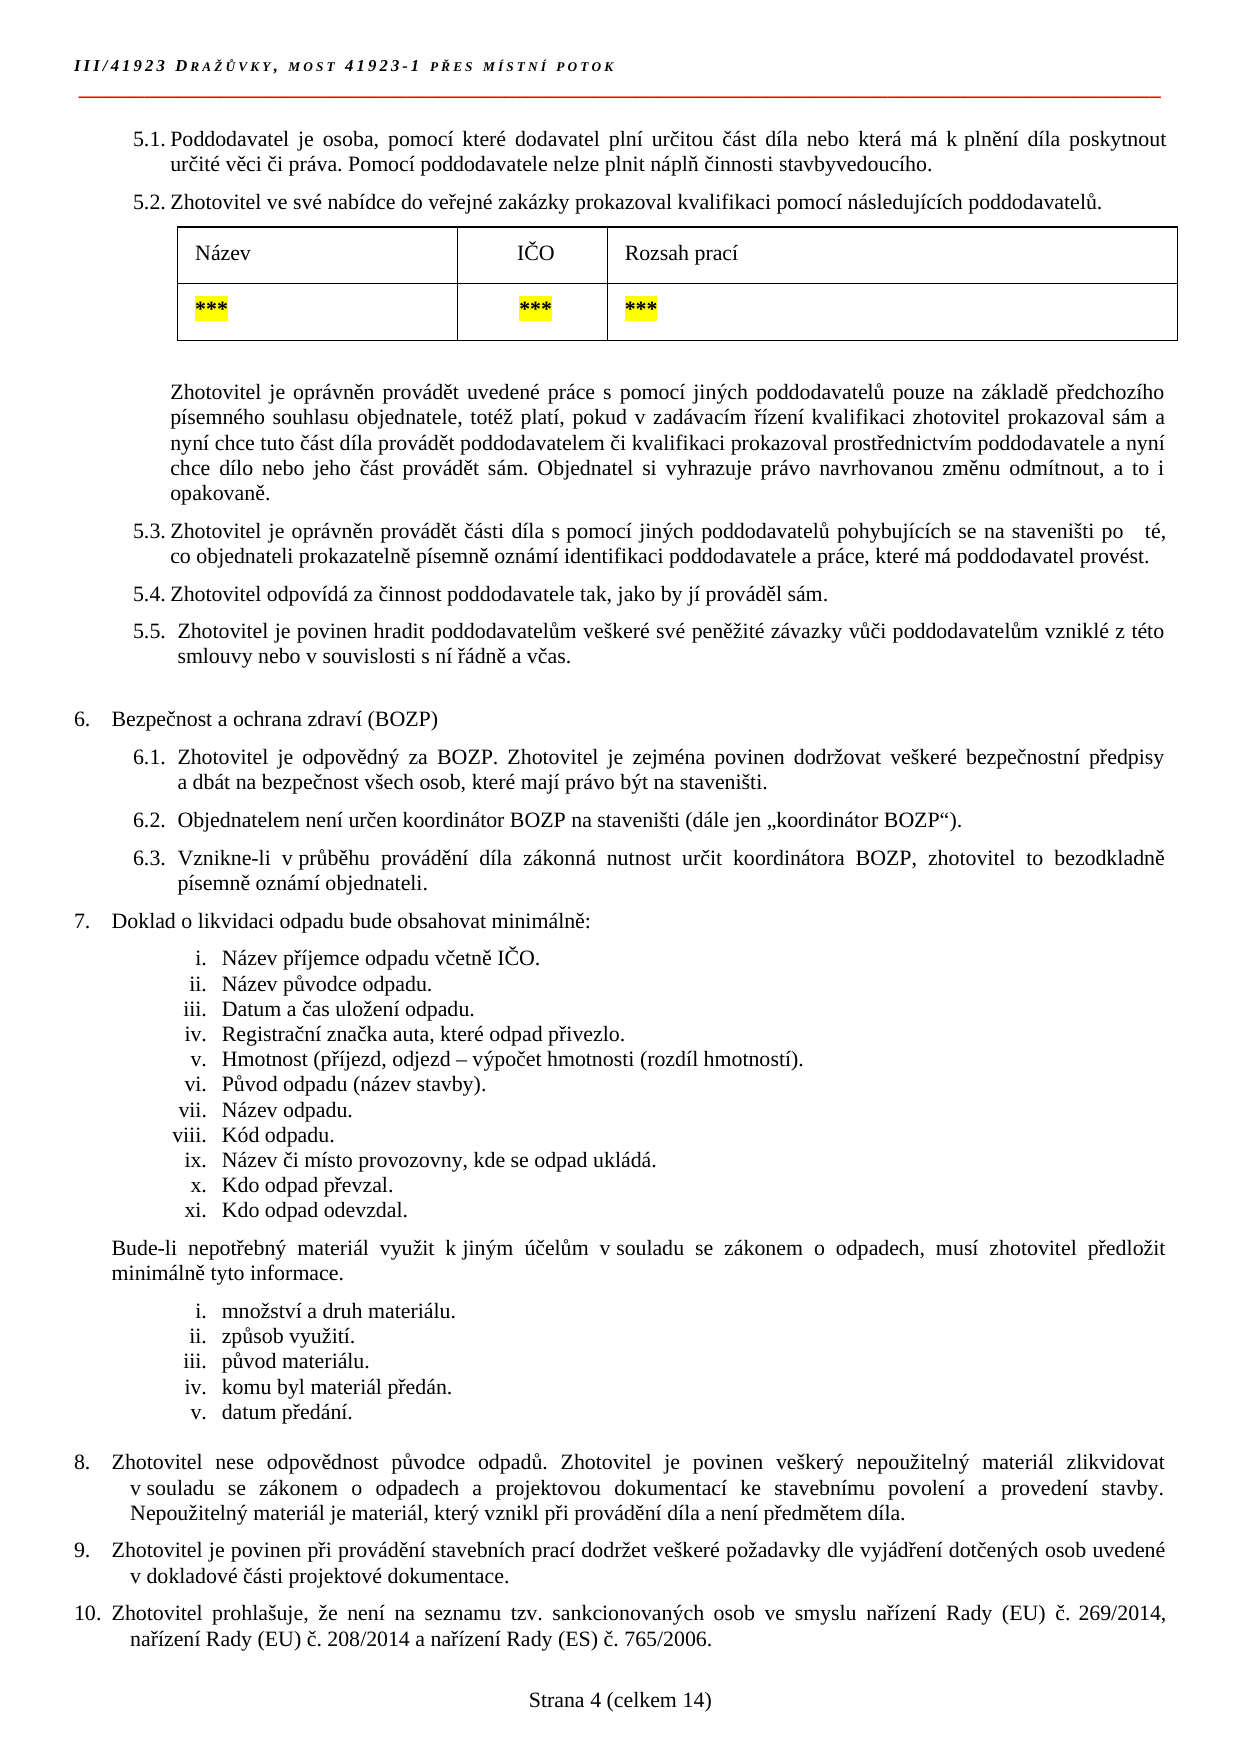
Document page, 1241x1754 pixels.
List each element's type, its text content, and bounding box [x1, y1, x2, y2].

list Zhotovitel je odpovědný za BOZP. Zhotovitel je zejména povinen dodržovat veškeré bezpečnostní předpisy a dbát na bezpečnost všech osob, které mají právo být na staveništi. [133, 744, 1166, 794]
list datum předání. [207, 1399, 1166, 1424]
list Kód odpadu. [207, 1122, 1166, 1147]
list Datum a čas uložení odpadu. [207, 996, 1166, 1021]
list Původ odpadu (název stavby). [207, 1071, 1166, 1097]
list způsob využití. [207, 1323, 1166, 1348]
table_header Rozsah prací [608, 228, 1177, 282]
table_cell *** [458, 284, 607, 340]
list Zhotovitel prohlašuje, že není na seznamu tzv. sankcionovaných osob ve smyslu nařízení Rady (EU) č. 269/2014, nařízení Rady (EU) č. 208/2014 a nařízení Rady (ES) č. 765/2006. [74, 1600, 1166, 1651]
list Kdo odpad převzal. [207, 1172, 1166, 1197]
list Objednatelem není určen koordinátor BOZP na staveništi (dále jen „koordinátor BOZP“). [133, 807, 1166, 832]
list Bezpečnost a ochrana zdraví (BOZP) [74, 706, 1166, 732]
list Zhotovitel je oprávněn provádět uvedené práce s pomocí jiných poddodavatelů pouze na základě předchozího písemného souhlasu objednatele, totéž platí, pokud v zadávacím řízení kvalifikaci zhotovitel prokazoval sám a nyní chce tuto část díla provádět poddodavatelem či kvalifikaci prokazoval prostřednictvím poddodavatele a nyní chce dílo nebo jeho část provádět sám. Objednatel si vyhrazuje právo navrhovanou změnu odmítnout, a to i opakovaně. [170, 379, 1166, 505]
table_cell *** [178, 284, 457, 340]
list Zhotovitel je povinen při provádění stavebních prací dodržet veškeré požadavky dle vyjádření dotčených osob uvedené v dokladové části projektové dokumentace. [74, 1537, 1166, 1588]
list Zhotovitel nese odpovědnost původce odpadů. Zhotovitel je povinen veškerý nepoužitelný materiál zlikvidovat v souladu se zákonem o odpadech a projektovou dokumentací ke stavebnímu povolení a provedení stavby. Nepoužitelný materiál je materiál, který vznikl při provádění díla a není předmětem díla. [74, 1449, 1166, 1525]
list Doklad o likvidaci odpadu bude obsahovat minimálně: [74, 908, 1166, 933]
list Název původce odpadu. [207, 971, 1166, 996]
table_header Název [178, 228, 457, 282]
text Bude-li nepotřebný materiál využit k jiným účelům v souladu se zákonem o odpadech, musí zhotovitel předložit minimálně tyto informace. [111, 1235, 1166, 1286]
list Hmotnost (příjezd, odjezd – výpočet hmotnosti (rozdíl hmotností). [207, 1046, 1166, 1071]
list Vznikne-li v průběhu provádění díla zákonná nutnost určit koordinátora BOZP, zhotovitel to bezodkladně písemně oznámí objednateli. [133, 845, 1166, 895]
list množství a druh materiálu. [207, 1298, 1166, 1323]
list Zhotovitel odpovídá za činnost poddodavatele tak, jako by jí prováděl sám. [133, 581, 1166, 606]
list Název či místo provozovny, kde se odpad ukládá. [207, 1147, 1166, 1172]
list Zhotovitel je oprávněn provádět části díla s pomocí jiných poddodavatelů pohybujících se na staveništi po té, co objednateli prokazatelně písemně oznámí identifikaci poddodavatele a práce, které má poddodavatel provést. [133, 518, 1166, 568]
list Název příjemce odpadu včetně IČO. [207, 945, 1166, 971]
table_header IČO [458, 228, 607, 282]
list Zhotovitel ve své nabídce do veřejné zakázky prokazoval kvalifikaci pomocí následujících poddodavatelů. [133, 189, 1166, 214]
list Registrační značka auta, které odpad přivezlo. [207, 1021, 1166, 1046]
table_cell *** [608, 284, 1177, 340]
list původ materiálu. [207, 1348, 1166, 1374]
list Zhotovitel je povinen hradit poddodavatelům veškeré své peněžité závazky vůči poddodavatelům vzniklé z této smlouvy nebo v souvislosti s ní řádně a včas. [133, 618, 1166, 669]
list Kdo odpad odevzdal. [207, 1197, 1166, 1223]
list Název odpadu. [207, 1097, 1166, 1122]
list komu byl materiál předán. [207, 1374, 1166, 1399]
list Poddodavatel je osoba, pomocí které dodavatel plní určitou část díla nebo která má k plnění díla poskytnout určité věci či práva. Pomocí poddodavatele nelze plnit náplň činnosti stavbyvedoucího. [133, 126, 1166, 176]
